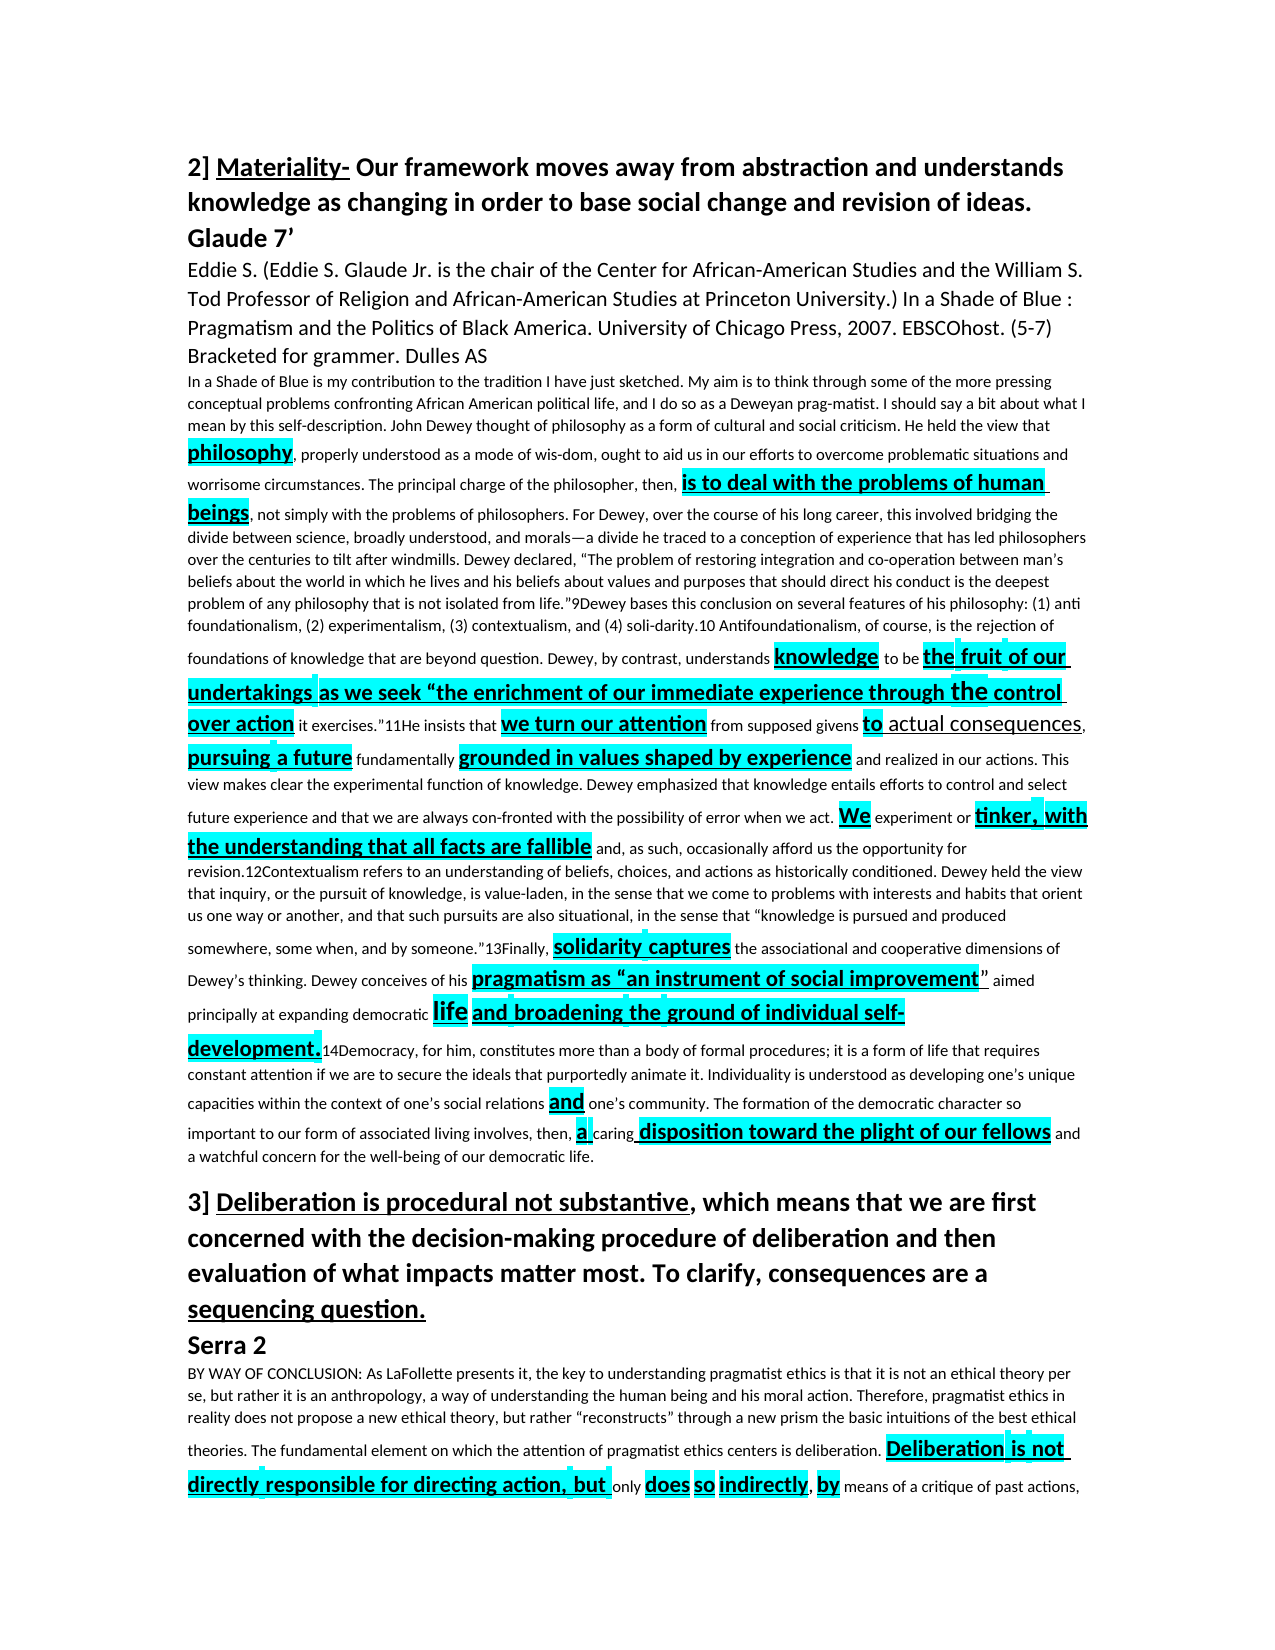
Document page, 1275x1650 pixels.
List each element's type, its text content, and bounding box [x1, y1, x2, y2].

text In a Shade of Blue is my contribution to the tradition I have just sketched. My aim is to think through some of the more pressing conceptual problems confronting African American political life, and I do so as a Deweyan prag-matist. I should say a bit about what I mean by this self-description. John Dewey thought of philosophy as a form of cultural and social criticism. He held the view that philosophy, properly understood as a mode of wis-dom, ought to aid us in our efforts to overcome problematic situations and worrisome circumstances. The principal charge of the philosopher, then, is to deal with the problems of human beings, not simply with the problems of philosophers. For Dewey, over the course of his long career, this involved bridging the divide between science, broadly understood, and morals—a divide he traced to a conception of experience that has led philosophers over the centuries to tilt after windmills. Dewey declared, “The problem of restoring integration and co-operation between man’s beliefs about the world in which he lives and his beliefs about values and purposes that should direct his conduct is the deepest problem of any philosophy that is not isolated from life.”9Dewey bases this conclusion on several features of his philosophy: (1) anti foundationalism, (2) experimentalism, (3) contextualism, and (4) soli-darity.10 Antifoundationalism, of course, is the rejection of foundations of knowledge that are beyond question. Dewey, by contrast, understands knowledge to be the fruit of our undertakings as we seek “the enrichment of our immediate experience through the control over action it exercises.”11He insists that we turn our attention from supposed givens to actual consequences, pursuing a future fundamentally grounded in values shaped by experience and realized in our actions. This view makes clear the experimental function of knowledge. Dewey emphasized that knowledge entails efforts to control and select future experience and that we are always con-fronted with the possibility of error when we act. We experiment or tinker, with the understanding that all facts are fallible and, as such, occasionally afford us the opportunity for revision.12Contextualism refers to an understanding of beliefs, choices, and actions as historically conditioned. Dewey held the view that inquiry, or the pursuit of knowledge, is value-laden, in the sense that we come to problems with interests and habits that orient us one way or another, and that such pursuits are also situational, in the sense that “knowledge is pursued and produced somewhere, some when, and by someone.”13Finally, solidarity captures the associational and cooperative dimensions of Dewey’s thinking. Dewey conceives of his pragmatism as “an instrument of social improvement” aimed principally at expanding democratic life and broadening the ground of individual self-development.14Democracy, for him, constitutes more than a body of formal procedures; it is a form of life that requires constant attention if we are to secure the ideals that purportedly animate it. Individuality is understood as developing one’s unique capacities within the context of one’s social relations and one’s community. The formation of the democratic character so important to our form of associated living involves, then, a caring disposition toward the plight of our fellows and a watchful concern for the well-being of our democratic life. [187, 371, 1087, 1167]
subtitle 3] Deliberation is procedural not substantive, which means that we are first concerned with the decision-making procedure of deliberation and then evaluation of what impacts matter most. To clarify, consequences are a sequencing question. Serra 2 [187, 1185, 1087, 1361]
subtitle 2] Materiality- Our framework moves away from abstraction and understands knowledge as changing in order to base social change and revision of ideas. Glaude 7’ Eddie S. (Eddie S. Glaude Jr. is the chair of the Center for African-American Studies and the William S. Tod Professor of Religion and African-American Studies at Princeton University.) In a Shade of Blue : Pragmatism and the Politics of Black America. University of Chicago Press, 2007. EBSCOhost. (5-7) Bracketed for grammer. Dulles AS [187, 150, 1087, 369]
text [187, 1363, 1087, 1499]
